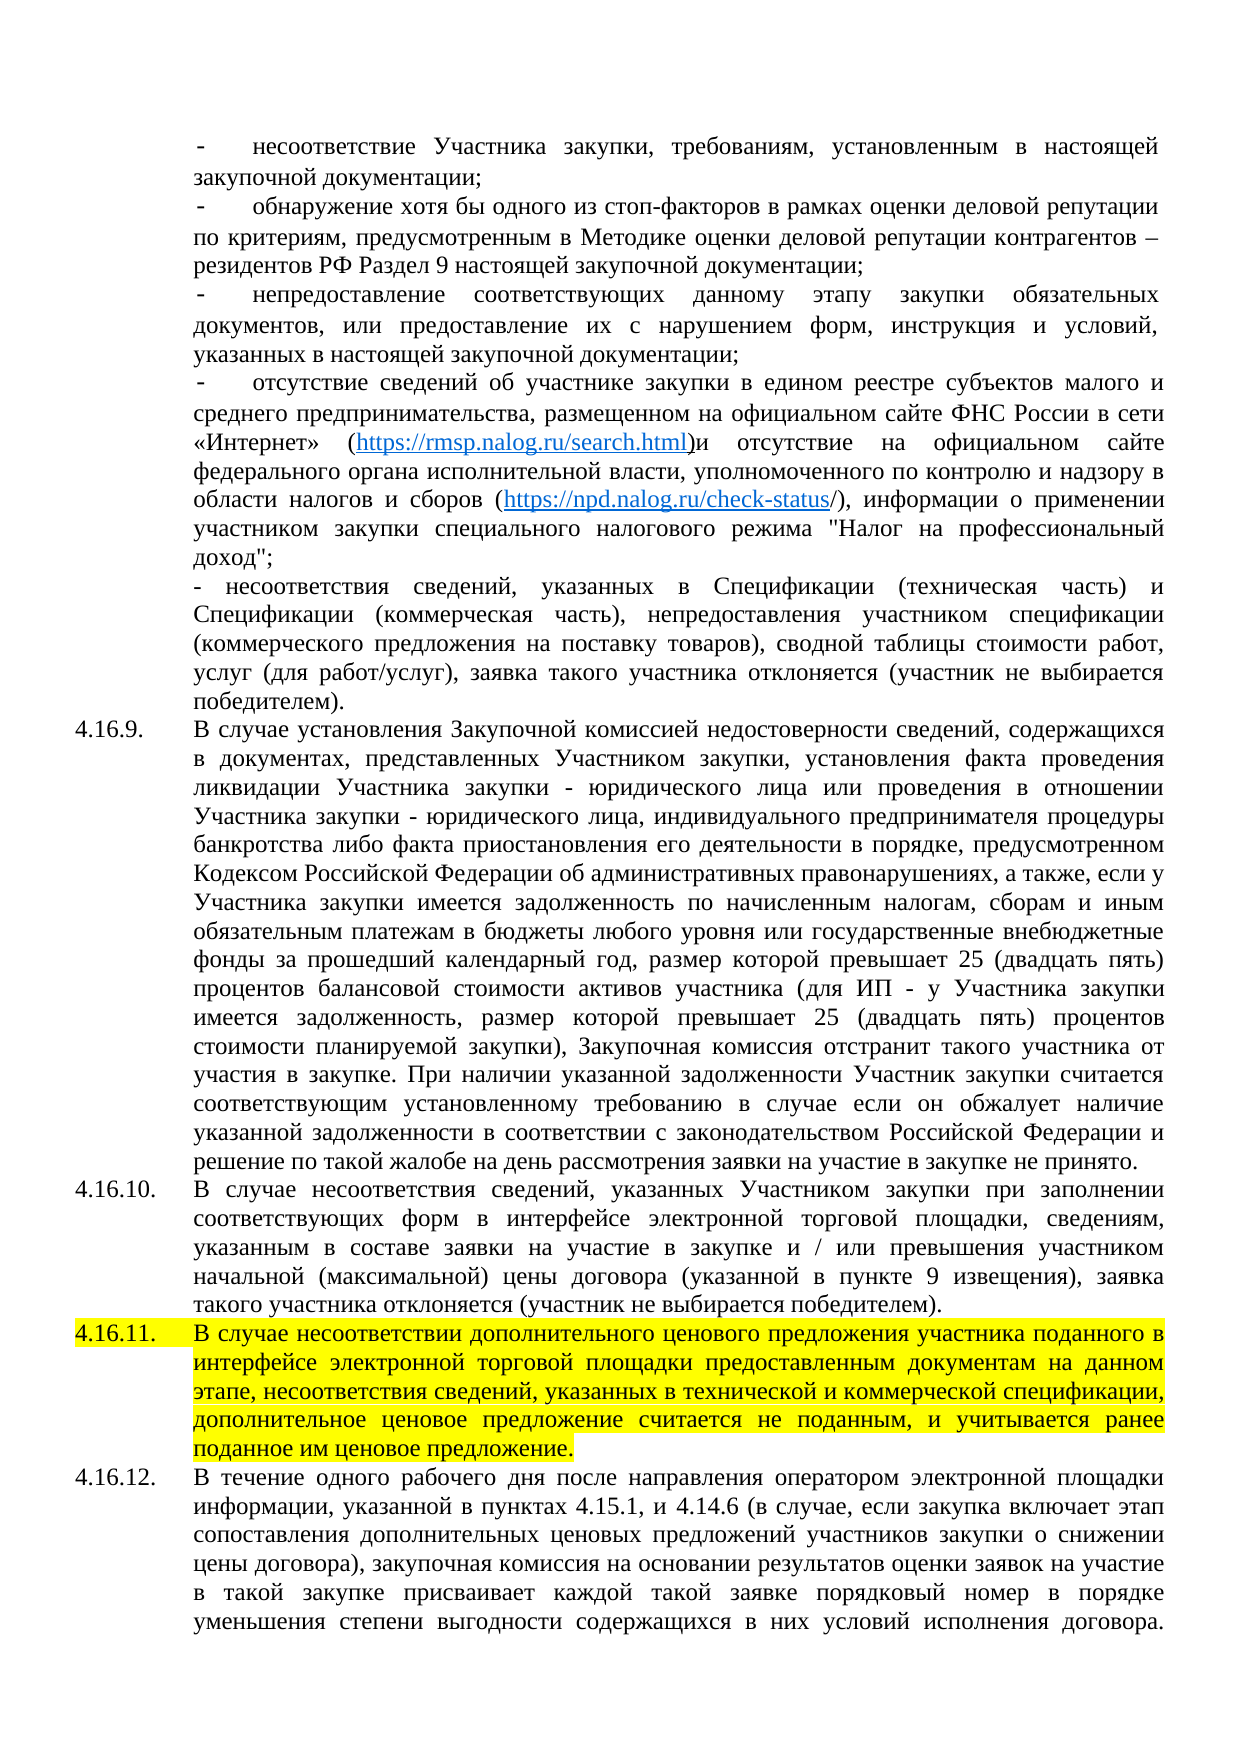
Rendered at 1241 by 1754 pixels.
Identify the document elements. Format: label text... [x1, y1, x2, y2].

list В случае несоответствия сведений, указанных Участником закупки при заполнении соответствующих форм в интерфейсе электронной торговой площадки, сведениям, указанным в составе заявки на участие в закупке и / или превышения участником начальной (максимальной) цены договора (указанной в пункте 9 извещения), заявка такого участника отклоняется (участник не выбирается победителем). [75, 1174, 1165, 1318]
list - несоответствия сведений, указанных в Спецификации (техническая часть) и Спецификации (коммерческая часть), непредоставления участником спецификации (коммерческого предложения на поставку товаров), сводной таблицы стоимости работ, услуг (для работ/услуг), заявка такого участника отклоняется (участник не выбирается победителем). [193, 571, 1165, 714]
list обнаружение хотя бы одного из стоп-факторов в рамках оценки деловой репутации по критериям, предусмотренным в Методике оценки деловой репутации контрагентов – резидентов РФ Раздел 9 настоящей закупочной документации; [193, 191, 1159, 279]
list несоответствие Участника закупки, требованиям, установленным в настоящей закупочной документации; [193, 131, 1159, 191]
list В случае несоответствии дополнительного ценового предложения участника поданного в интерфейсе электронной торговой площадки предоставленным документам на данном этапе, несоответствия сведений, указанных в технической и коммерческой спецификации, дополнительное ценовое предложение считается не поданным, и учитывается ранее поданное им ценовое предложение. [75, 1347, 1165, 1462]
list непредоставление соответствующих данному этапу закупки обязательных документов, или предоставление их с нарушением форм, инструкция и условий, указанных в настоящей закупочной документации; [193, 279, 1159, 367]
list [75, 1462, 1165, 1634]
list В случае установления Закупочной комиссией недостоверности сведений, содержащихся в документах, представленных Участником закупки, установления факта проведения ликвидации Участника закупки - юридического лица или проведения в отношении Участника закупки - юридического лица, индивидуального предпринимателя процедуры банкротства либо факта приостановления его деятельности в порядке, предусмотренном Кодексом Российской Федерации об административных правонарушениях, а также, если у Участника закупки имеется задолженность по начисленным налогам, сборам и иным обязательным платежам в бюджеты любого уровня или государственные внебюджетные фонды за прошедший календарный год, размер которой превышает 25 (двадцать пять) процентов балансовой стоимости активов участника (для ИП - у Участника закупки имеется задолженность, размер которой превышает 25 (двадцать пять) процентов стоимости планируемой закупки), Закупочная комиссия отстранит такого участника от участия в закупке. При наличии указанной задолженности Участник закупки считается соответствующим установленному требованию в случае если он обжалует наличие указанной задолженности в соответствии с законодательством Российской Федерации и решение по такой жалобе на день рассмотрения заявки на участие в закупке не принято. [75, 714, 1165, 1174]
list отсутствие сведений об участнике закупки в едином реестре субъектов малого и среднего предпринимательства, размещенном на официальном сайте ФНС России в сети «Интернет» (https://rmsp.nalog.ru/search.html)и отсутствие на официальном сайте федерального органа исполнительной власти, уполномоченного по контролю и надзору в области налогов и сборов (https://npd.nalog.ru/check-status/), информации о применении участником закупки специального налогового режима "Налог на профессиональный доход"; [193, 367, 1165, 571]
